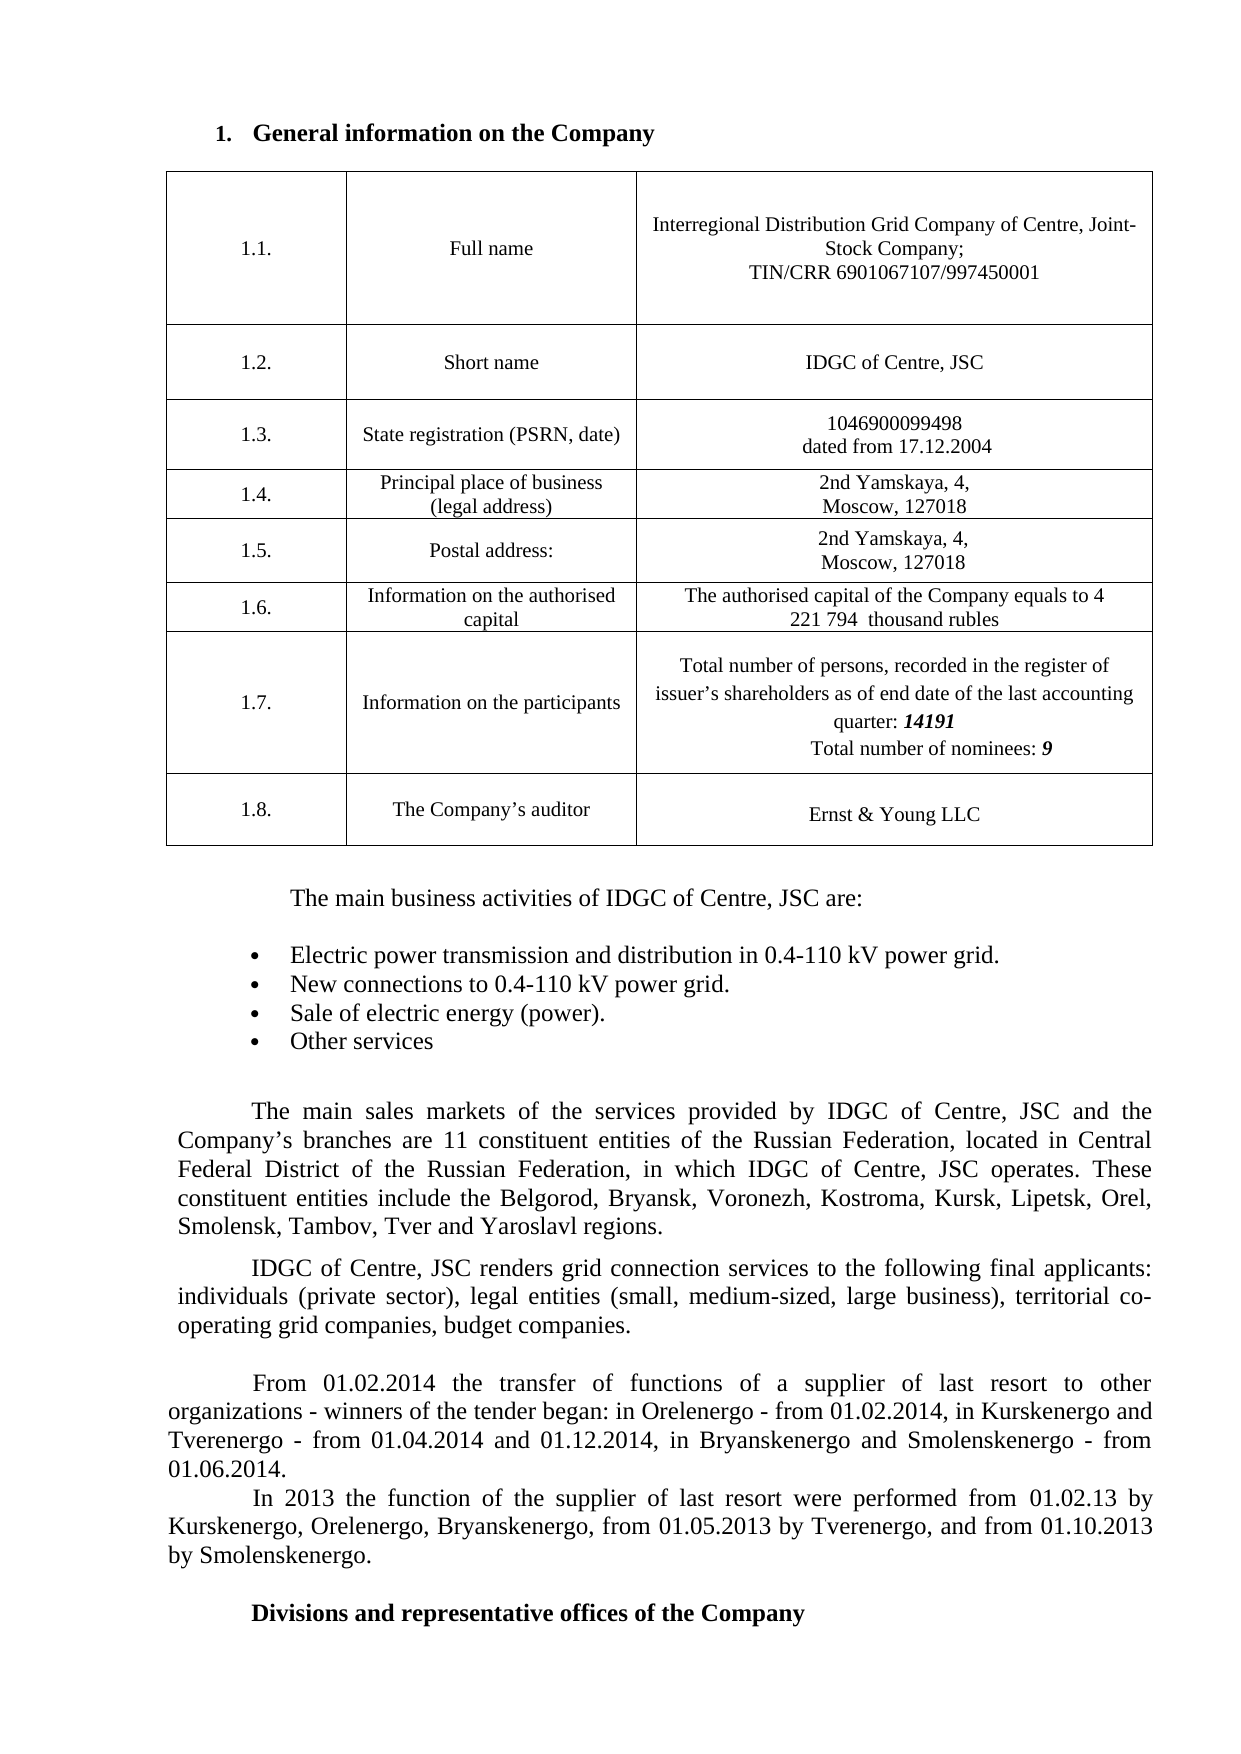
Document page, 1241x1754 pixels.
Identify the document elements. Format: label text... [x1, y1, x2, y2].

table_cell 2nd Yamskaya, 4, Moscow, 127018 [637, 470, 1152, 518]
table_cell State registration (PSRN, date) [347, 400, 636, 469]
list Electric power transmission and distribution in 0.4-110 kV power grid. [251, 940, 1153, 969]
table_header 1.1. [167, 172, 346, 324]
table_cell Information on the authorised capital [347, 583, 636, 631]
list Other services [251, 1026, 1153, 1055]
text In 2013 the function of the supplier of last resort were performed from 01.02.13 by Kurskenergo, Orelenergo, Bryanskenergo, from 01.05.2013 by Tverenergo, and from 01.10.2013 by Smolenskenergo. [168, 1483, 1153, 1569]
list New connections to 0.4-110 kV power grid. [251, 969, 1153, 998]
table_cell 1.5. [167, 519, 346, 582]
table_cell 2nd Yamskaya, 4, Moscow, 127018 [637, 519, 1152, 582]
text The main sales markets of the services provided by IDGC of Centre, JSC and the Company’s branches are 11 constituent entities of the Russian Federation, located in Central Federal District of the Russian Federation, in which IDGC of Centre, JSC operates. These constituent entities include the Belgorod, Bryansk, Voronezh, Kostroma, Kursk, Lipetsk, Orel, Smolensk, Tambov, Tver and Yaroslavl regions. [177, 1096, 1153, 1240]
text IDGC of Centre, JSC renders grid connection services to the following final applicants: individuals (private sector), legal entities (small, medium-sized, large business), territorial co-operating grid companies, budget companies. [177, 1253, 1153, 1339]
table_cell Information on the participants [347, 632, 636, 772]
table_cell Total number of persons, recorded in the register of issuer’s shareholders as of end date of the last accounting quarter: 14191 Total number of nominees: 9 [637, 632, 1152, 772]
subtitle General information on the Company [215, 118, 1153, 147]
table_cell 1046900099498 dated from 17.12.2004 [637, 400, 1152, 469]
table_cell 1.8. [167, 774, 346, 845]
table_cell 1.4. [167, 470, 346, 518]
table_cell 1.3. [167, 400, 346, 469]
table_cell Principal place of business (legal address) [347, 470, 636, 518]
table_header Interregional Distribution Grid Company of Centre, Joint-Stock Company; TIN/CRR 6901067107/997450001 [637, 172, 1152, 324]
text From 01.02.2014 the transfer of functions of a supplier of last resort to other organizations - winners of the tender began: in Orelenergo - from 01.02.2014, in Kurskenergo and Tverenergo - from 01.04.2014 and 01.12.2014, in Bryanskenergo and Smolenskenergo - from 01.06.2014. [168, 1368, 1153, 1483]
table_cell The authorised capital of the Company equals to 4 221 794 thousand rubles [637, 583, 1152, 631]
list Sale of electric energy (power). [251, 998, 1153, 1026]
text The main business activities of IDGC of Centre, JSC are: [290, 883, 1153, 911]
table_cell Ernst & Young LLC [637, 774, 1152, 845]
table_cell Postal address: [347, 519, 636, 582]
table_cell 1.2. [167, 325, 346, 399]
table_cell IDGC of Centre, JSC [637, 325, 1152, 399]
table_cell 1.7. [167, 632, 346, 772]
table_header Full name [347, 172, 636, 324]
table_cell The Company’s auditor [347, 774, 636, 845]
table_cell Short name [347, 325, 636, 399]
list Divisions and representative offices of the Company [251, 1598, 1153, 1626]
table_cell 1.6. [167, 583, 346, 631]
